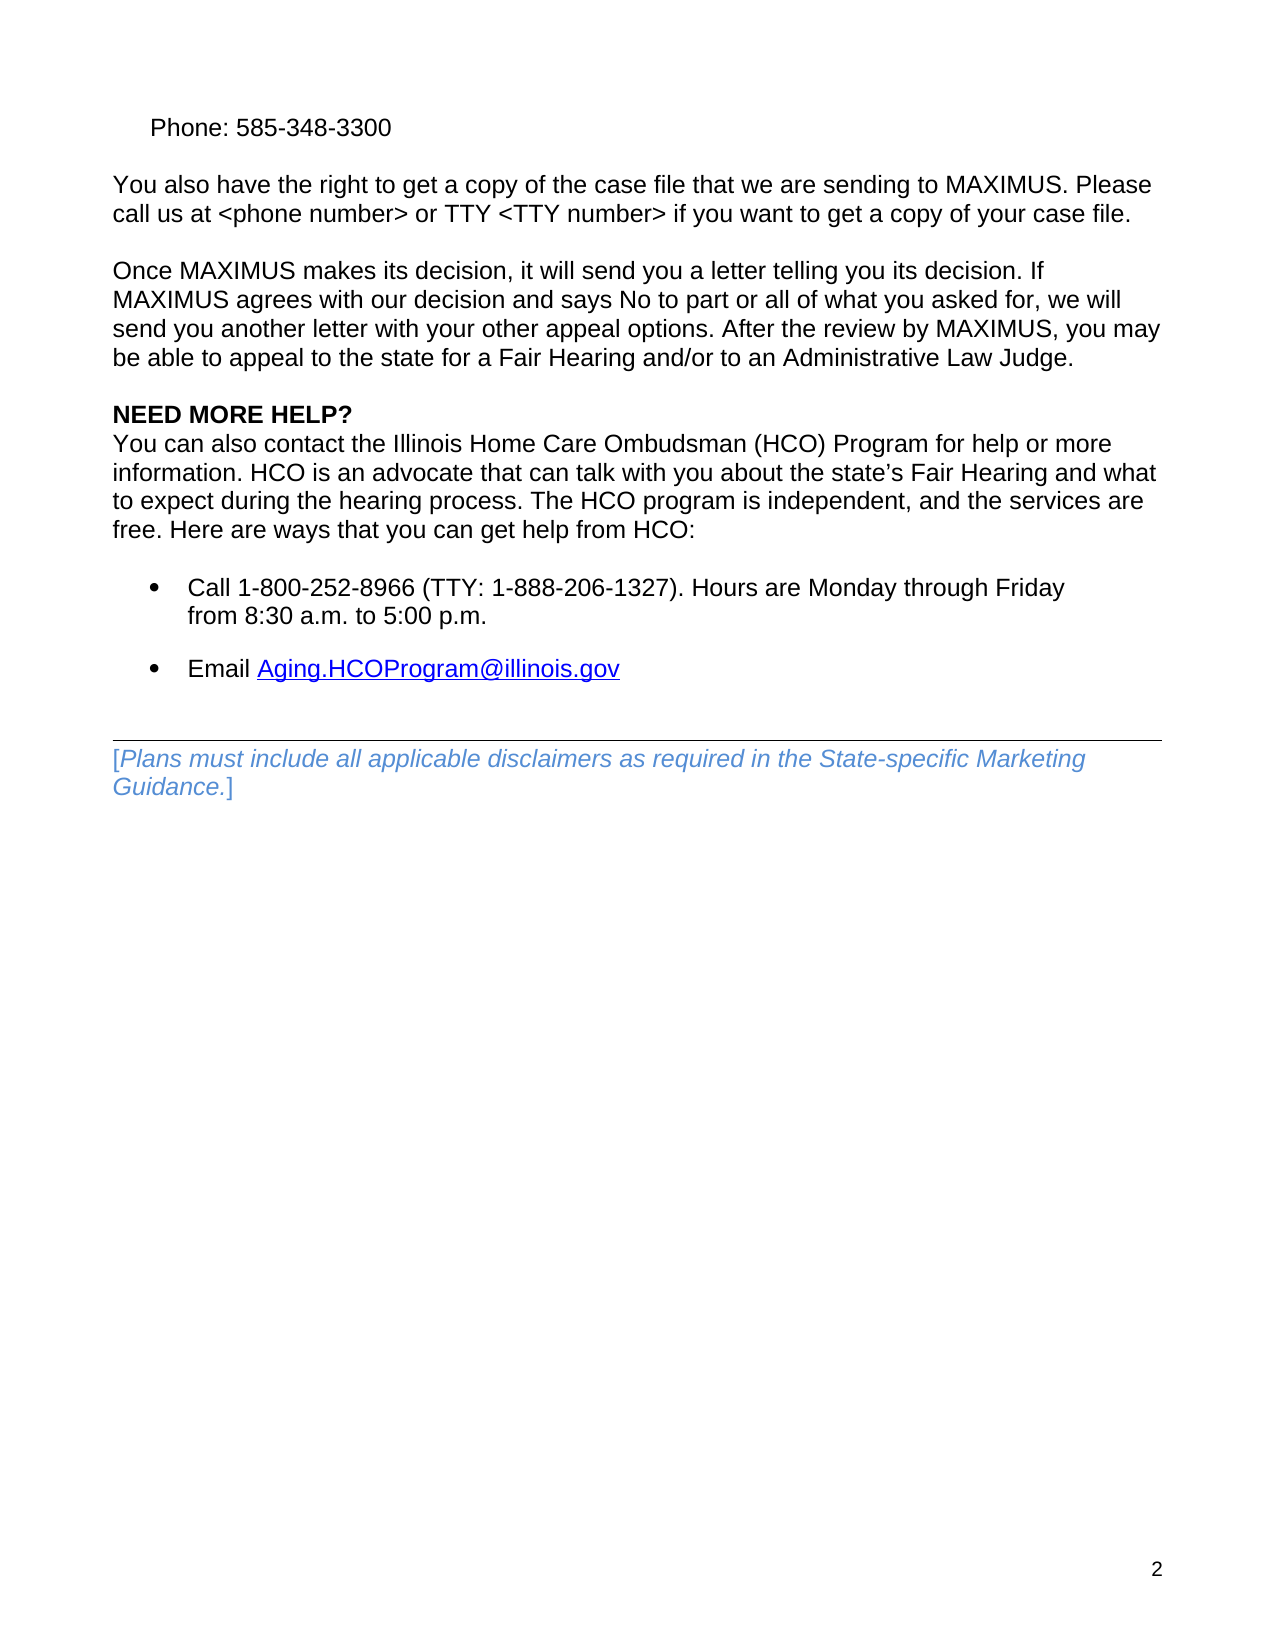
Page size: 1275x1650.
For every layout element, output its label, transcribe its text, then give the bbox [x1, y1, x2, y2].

text NEED MORE HELP? [112, 400, 1162, 429]
text Phone: 585-348-3300 [150, 112, 1162, 141]
list Call 1-800-252-8966 (TTY: 1-888-206-1327). Hours are Monday through Friday from 8:30 a.m. to 5:00 p.m. [150, 572, 1087, 630]
list Email Aging.HCOProgram@illinois.gov [150, 654, 1087, 683]
text [Plans must include all applicable disclaimers as required in the State-specific Marketing Guidance.] [112, 741, 1162, 801]
text Once MAXIMUS makes its decision, it will send you a letter telling you its decision. If MAXIMUS agrees with our decision and says No to part or all of what you asked for, we will send you another letter with your other appeal options. After the review by MAXIMUS, you may be able to appeal to the state for a Fair Hearing and/or to an Administrative Law Judge. [112, 256, 1162, 371]
text You can also contact the Illinois Home Care Ombudsman (HCO) Program for help or more information. HCO is an advocate that can talk with you about the state’s Fair Hearing and what to expect during the hearing process. The HCO program is independent, and the services are free. Here are ways that you can get help from HCO: [112, 429, 1162, 544]
text You also have the right to get a copy of the case file that we are sending to MAXIMUS. Please call us at <phone number> or TTY <TTY number> if you want to get a copy of your case file. [112, 170, 1162, 227]
